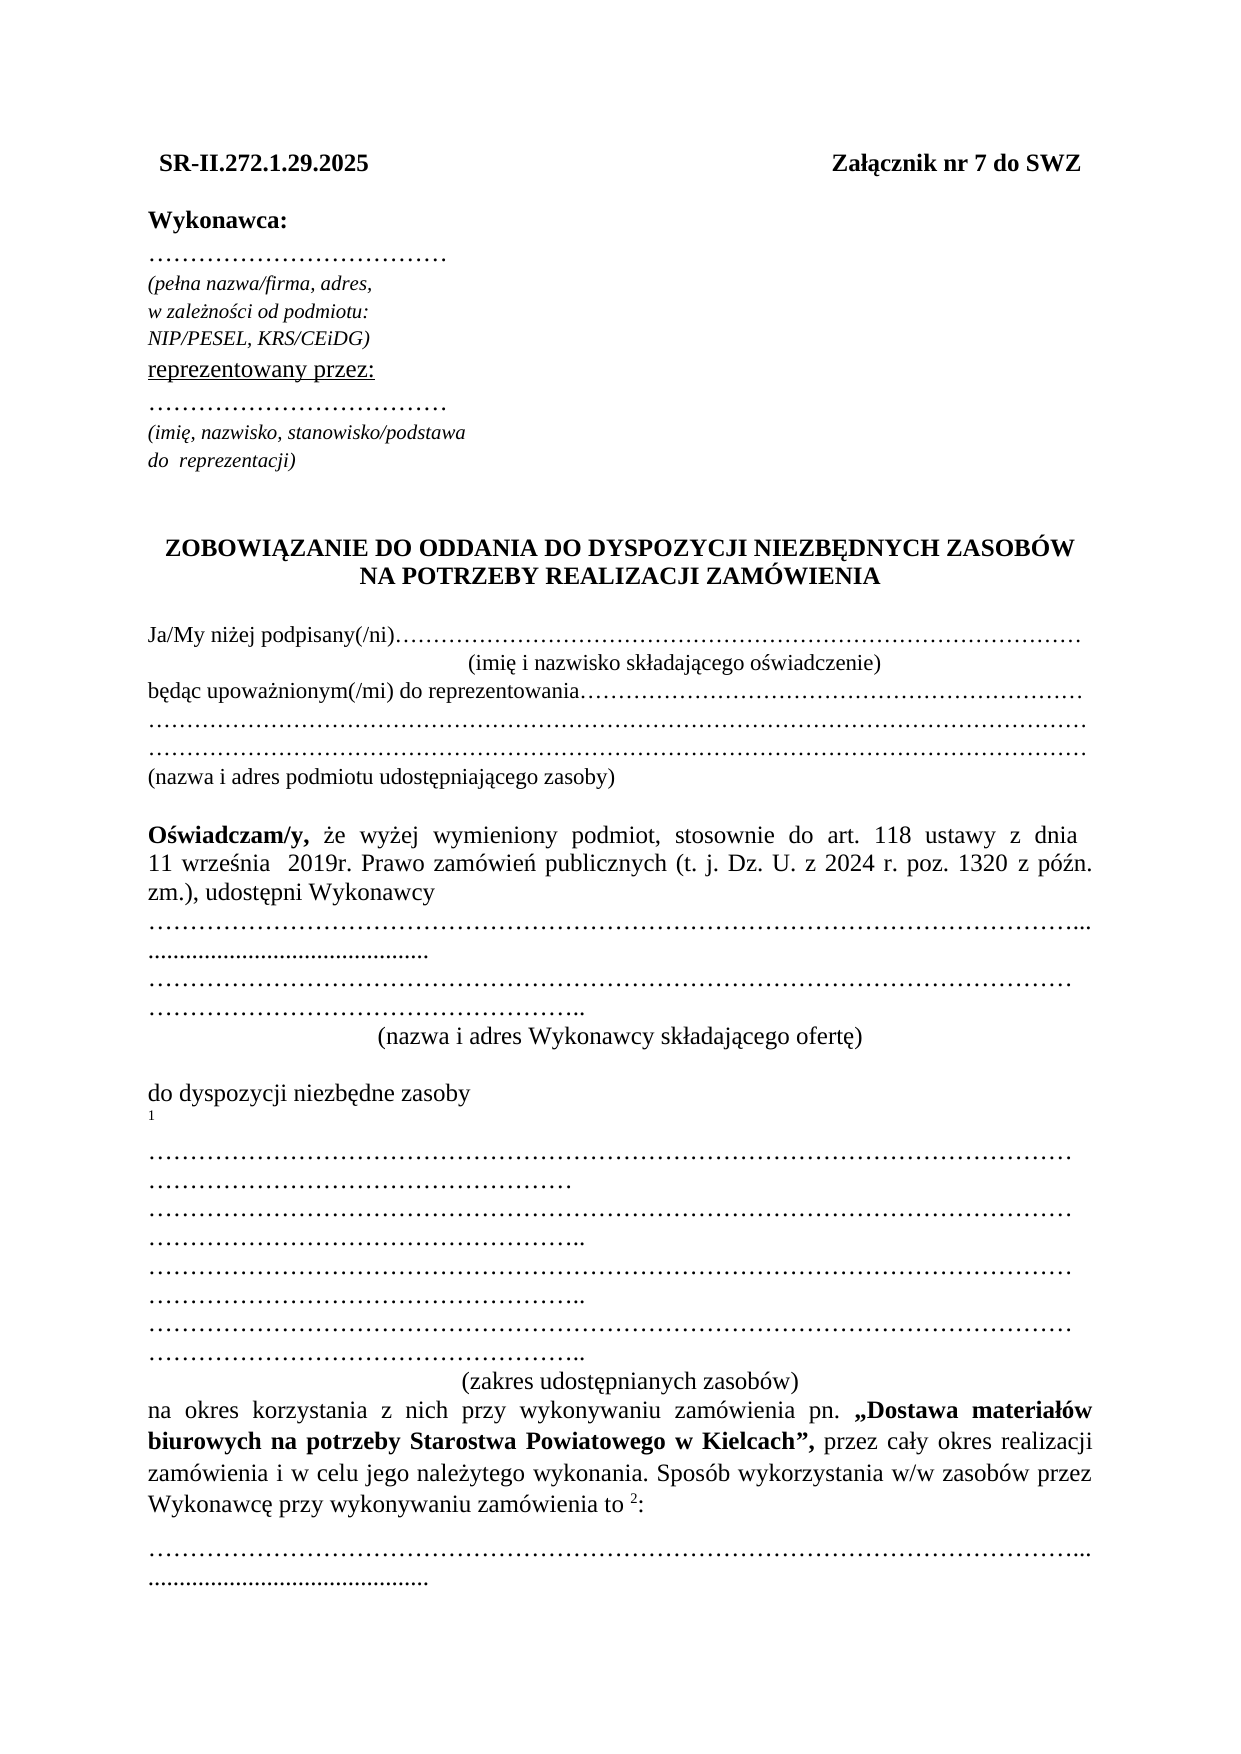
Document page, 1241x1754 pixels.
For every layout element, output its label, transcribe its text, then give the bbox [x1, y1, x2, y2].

text …………………………………………………………………………………………………................................................ [148, 1533, 1093, 1591]
text reprezentowany przez: [148, 354, 1093, 383]
text (zakres udostępnianych zasobów) [148, 1366, 1093, 1395]
text na okres korzystania z nich przy wykonywaniu zamówienia pn. „Dostawa materiałów biurowych na potrzeby Starostwa Powiatowego w Kielcach”, przez cały okres realizacji zamówienia i w celu jego należytego wykonania. Sposób wykorzystania w/w zasobów przez Wykonawcę przy wykonywaniu zamówienia to 2: [148, 1395, 1093, 1518]
table_header Załącznik nr 7 do SWZ [621, 148, 1093, 176]
text Oświadczam/y, że wyżej wymieniony podmiot, stosownie do art. 118 ustawy z dnia 11 września 2019r. Prawo zamówień publicznych (t. j. Dz. U. z 2024 r. poz. 1320 z późn. zm.), udostępni Wykonawcy [148, 820, 1093, 906]
text do dyspozycji niezbędne zasoby 1……………………………………………………………………………………………………………………………………………… [148, 1078, 1093, 1193]
text (pełna nazwa/firma, adres, w zależności od podmiotu: NIP/PESEL, KRS/CEiDG) [148, 271, 472, 350]
text …………………………………………………………………………………………………………… [148, 706, 1093, 732]
text Ja/My niżej podpisany(/ni)……………………………………………………………………………… [148, 621, 1093, 647]
text (imię, nazwisko, stanowisko/podstawa do reprezentacji) [148, 420, 472, 472]
text ……………………………………………………………………………………………………………………………………………….. [148, 963, 1093, 1021]
text ……………………………………………………………………………………………………………………………………………….. [148, 1308, 1093, 1366]
text Wykonawca: [148, 205, 1093, 234]
text będąc upoważnionym(/mi) do reprezentowania………………………………………………………… [148, 678, 1093, 704]
text ……………………………………………………………………………………………………………………………………………….. [148, 1251, 1093, 1308]
text (nazwa i adres podmiotu udostępniającego zasoby) [148, 763, 1093, 789]
text ……………………………… [148, 238, 472, 267]
text …………………………………………………………………………………………………................................................ [148, 906, 1093, 963]
text ……………………………………………………………………………………………………………………………………………….. [148, 1193, 1093, 1251]
table_header SR-II.272.1.29.2025 [148, 148, 621, 176]
text (nazwa i adres Wykonawcy składającego ofertę) [148, 1021, 1093, 1050]
text (imię i nazwisko składającego oświadczenie) [148, 649, 1093, 676]
text ZOBOWIĄZANIE DO ODDANIA DO DYSPOZYCJI NIEZBĘDNYCH ZASOBÓW NA POTRZEBY REALIZACJI ZAMÓWIENIA [148, 533, 1093, 590]
text ……………………………… [148, 387, 472, 416]
text …………………………………………………………………………………………………………… [148, 734, 1093, 761]
